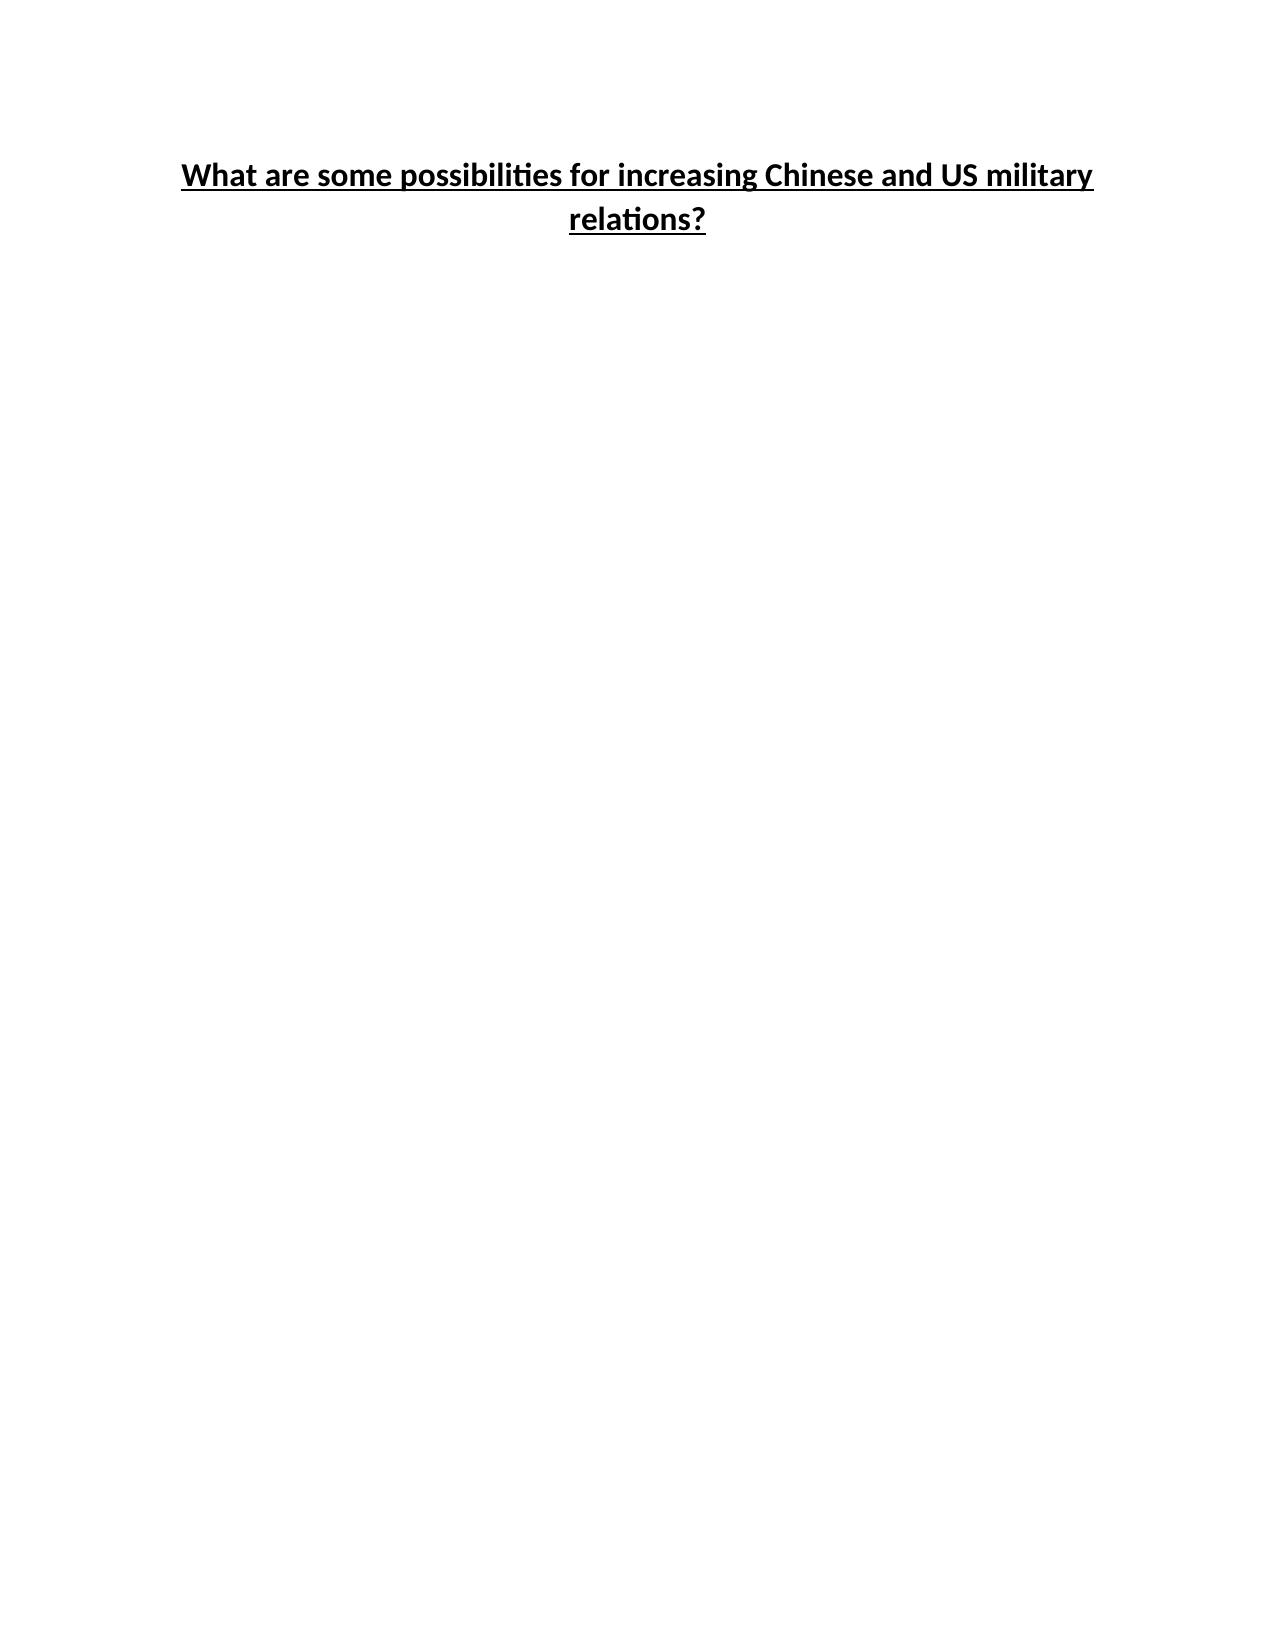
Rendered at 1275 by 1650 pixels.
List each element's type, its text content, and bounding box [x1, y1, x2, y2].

subtitle What are some possibilities for increasing Chinese and US military relations? [150, 154, 1125, 239]
